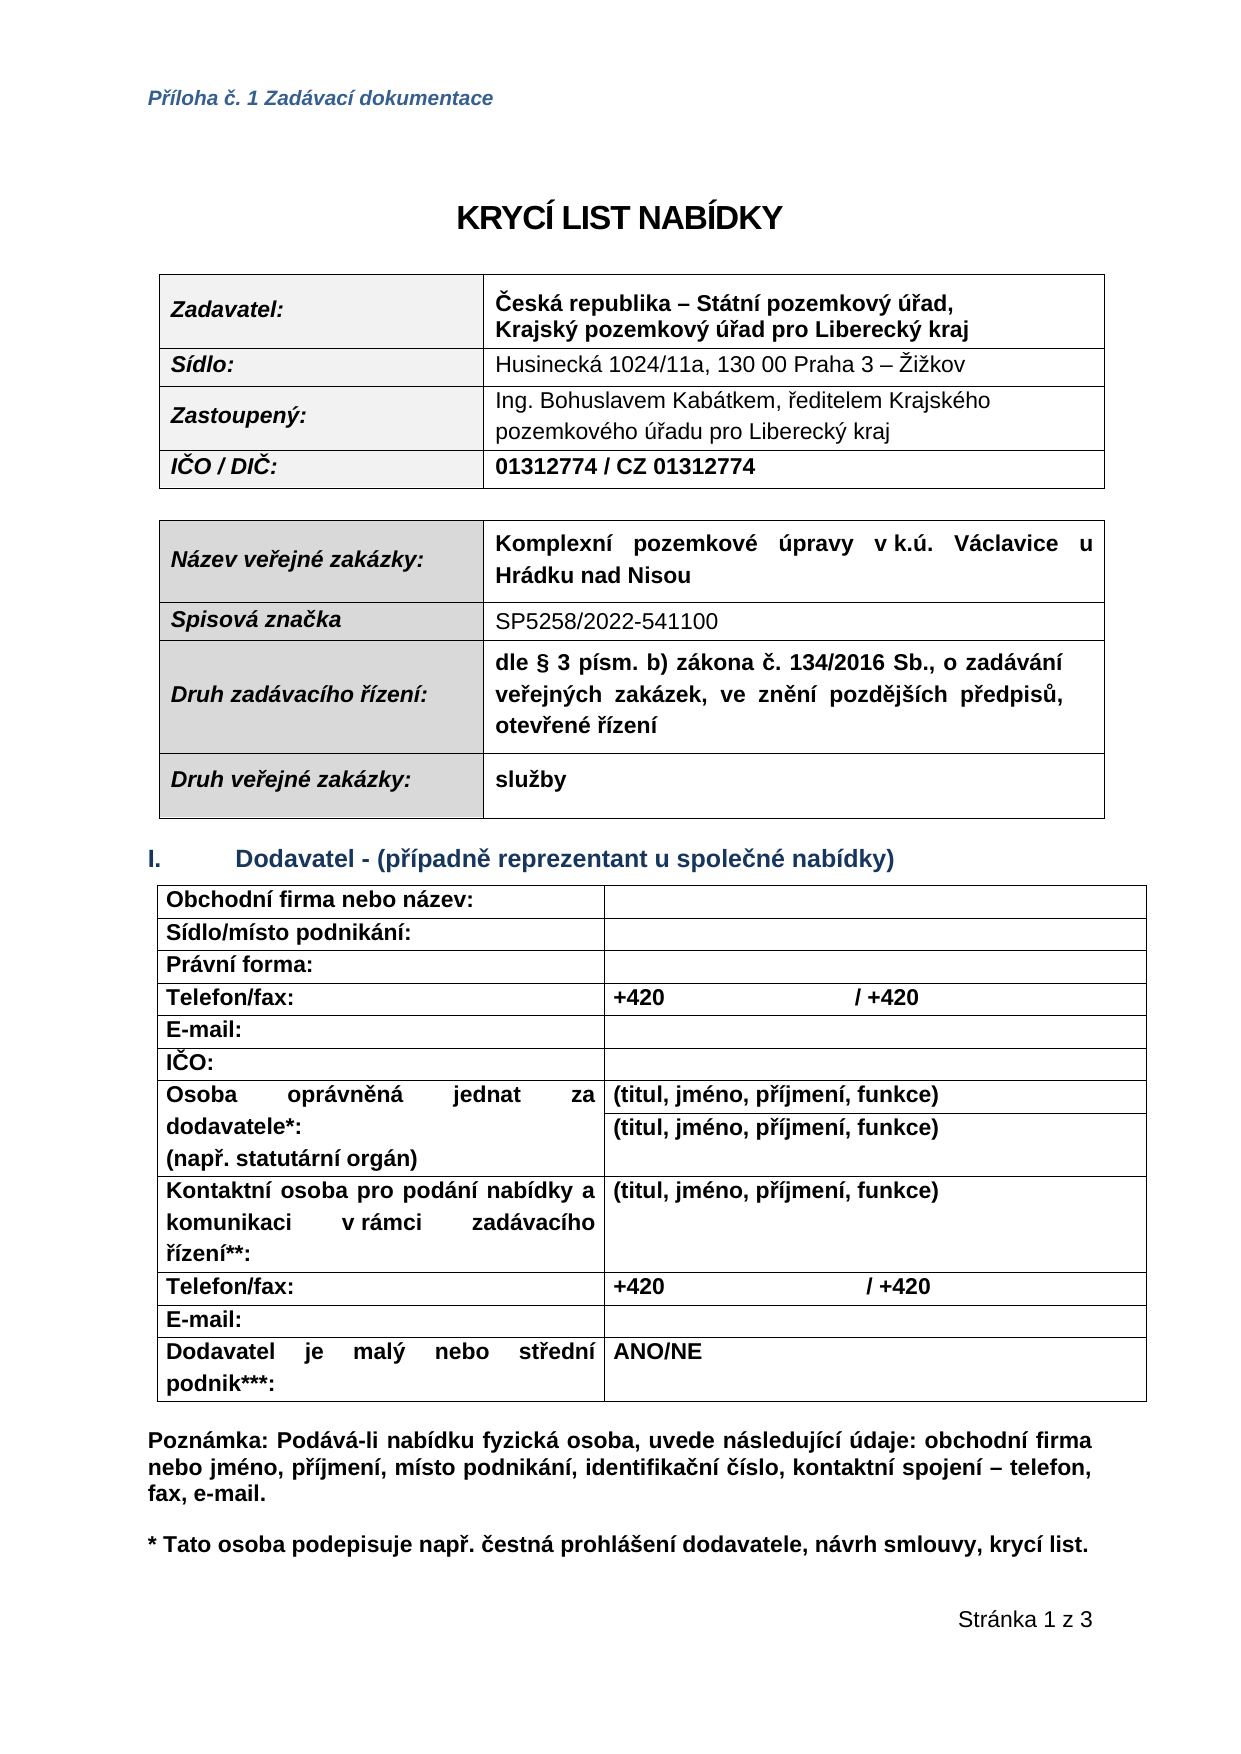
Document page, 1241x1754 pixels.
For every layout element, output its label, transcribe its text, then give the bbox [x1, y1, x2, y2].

table_header Obchodní firma nebo název: [158, 886, 604, 917]
table_cell Sídlo: [160, 349, 483, 386]
text Poznámka: Podává-li nabídku fyzická osoba, uvede následující údaje: obchodní firma nebo jméno, příjmení, místo podnikání, identifikační číslo, kontaktní spojení – telefon, fax, e-mail. [148, 1427, 1093, 1506]
table_cell E-mail: [158, 1016, 604, 1048]
table_cell Druh veřejné zakázky: [160, 754, 483, 817]
table_cell Sídlo/místo podnikání: [158, 919, 604, 950]
table_header Komplexní pozemkové úpravy v k.ú. Václavice u Hrádku nad Nisou [484, 521, 1104, 602]
table_cell Telefon/fax: [158, 1273, 604, 1304]
subtitle Dodavatel - (případně reprezentant u společné nabídky) [148, 843, 1093, 872]
table_cell Kontaktní osoba pro podání nabídky a komunikaci v rámci zadávacího řízení**: [158, 1177, 604, 1272]
text * Tato osoba podepisuje např. čestná prohlášení dodavatele, návrh smlouvy, krycí list. [148, 1531, 1093, 1558]
table_cell Spisová značka [160, 603, 483, 640]
table_cell Ing. Bohuslavem Kabátkem, ředitelem Krajského pozemkového úřadu pro Liberecký kraj [484, 387, 1104, 450]
table_cell +420 / +420 [605, 984, 1146, 1015]
table_cell [605, 919, 1146, 950]
table_header [605, 886, 1146, 917]
table_cell E-mail: [158, 1306, 604, 1337]
table_cell dle § 3 písm. b) zákona č. 134/2016 Sb., o zadávání veřejných zakázek, ve znění pozdějších předpisů, otevřené řízení [484, 641, 1104, 753]
table_cell Dodavatel je malý nebo střední podnik***: [158, 1338, 604, 1401]
table_cell (titul, jméno, příjmení, funkce) [605, 1177, 1146, 1272]
table_cell Osoba oprávněná jednat za dodavatele*: (např. statutární orgán) [158, 1081, 604, 1176]
title Krycí list nabídky [148, 198, 1093, 236]
table_cell [605, 1049, 1146, 1080]
table_cell Právní forma: [158, 951, 604, 983]
table_cell (titul, jméno, příjmení, funkce) [605, 1081, 1146, 1113]
table_cell SP5258/2022-541100 [484, 603, 1104, 640]
table_cell Husinecká 1024/11a, 130 00 Praha 3 – Žižkov [484, 349, 1104, 386]
table_cell IČO: [158, 1049, 604, 1080]
table_cell [605, 1016, 1146, 1048]
table_cell IČO / DIČ: [160, 451, 483, 487]
table_cell (titul, jméno, příjmení, funkce) [605, 1114, 1146, 1176]
table_cell ANO/NE [605, 1338, 1146, 1401]
table_header Česká republika – Státní pozemkový úřad, Krajský pozemkový úřad pro Liberecký kraj [484, 275, 1104, 348]
table_cell [605, 1306, 1146, 1337]
table_cell [605, 951, 1146, 983]
table_cell služby [484, 754, 1104, 817]
table_header Název veřejné zakázky: [160, 521, 483, 602]
table_cell Druh zadávacího řízení: [160, 641, 483, 753]
table_header Zadavatel: [160, 275, 483, 348]
table_cell 01312774 / CZ 01312774 [484, 451, 1104, 487]
table_cell Zastoupený: [160, 387, 483, 450]
table_cell Telefon/fax: [158, 984, 604, 1015]
table_cell +420 / +420 [605, 1273, 1146, 1304]
